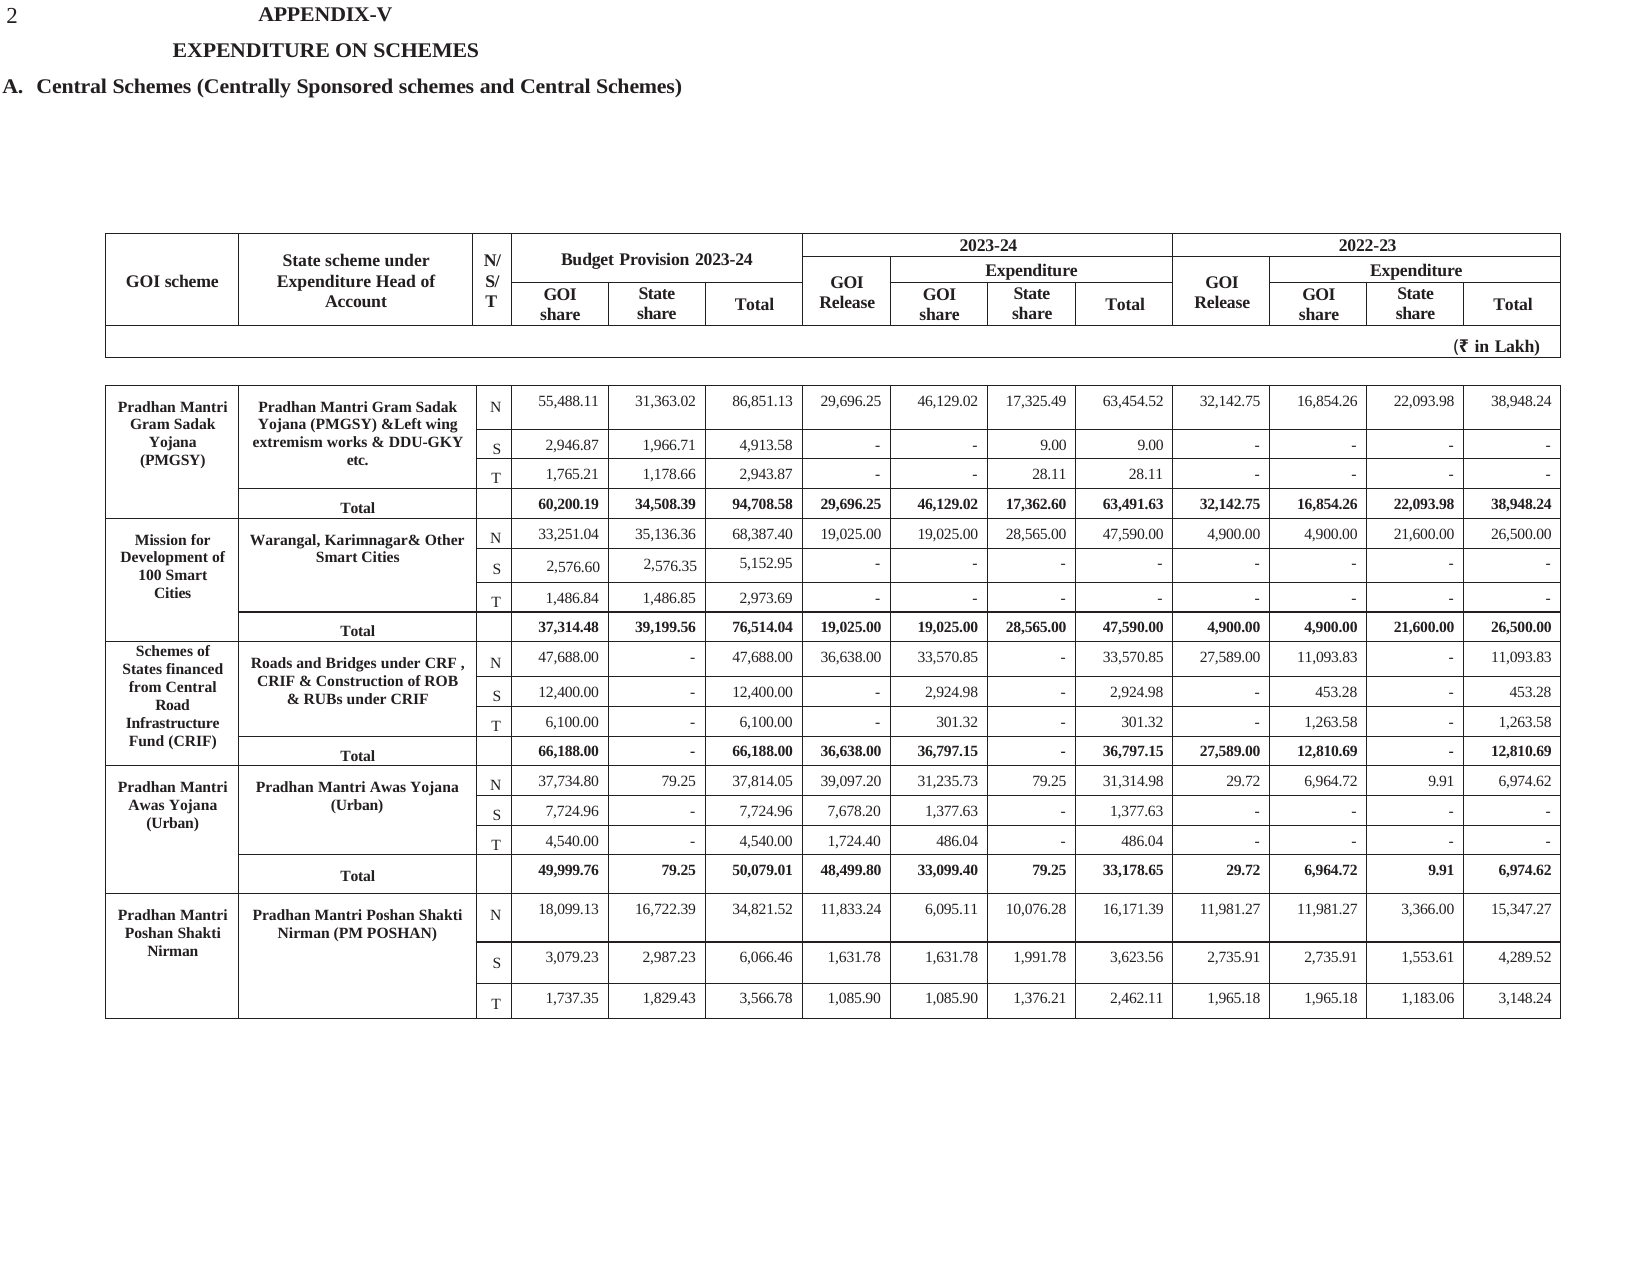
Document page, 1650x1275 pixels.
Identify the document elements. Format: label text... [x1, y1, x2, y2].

table_cell 68,387.40 [706, 519, 802, 547]
table_header Pradhan Mantri Gram Sadak Yojana (PMGSY) [106, 386, 238, 518]
table_cell 32,142.75 [1173, 489, 1269, 518]
table_cell 79.25 [609, 855, 705, 893]
table_cell - [1367, 583, 1463, 611]
table_cell 21,600.00 [1367, 519, 1463, 547]
table_cell - [1367, 642, 1463, 676]
table_cell N [477, 894, 511, 941]
table_cell 48,499.80 [803, 855, 890, 893]
table_cell 1,829.43 [609, 984, 705, 1017]
table_cell 12,400.00 [706, 677, 802, 706]
table_cell - [1464, 549, 1560, 582]
table_cell 3,148.24 [1464, 984, 1560, 1017]
table_cell 76,514.04 [706, 613, 802, 641]
table_cell - [891, 459, 987, 488]
table_cell 28.11 [988, 459, 1075, 488]
table_cell 11,093.83 [1270, 642, 1366, 676]
table_cell - [803, 459, 890, 488]
table_cell Total [239, 613, 476, 641]
table_cell - [891, 430, 987, 458]
table_cell 17,362.60 [988, 489, 1075, 518]
table_cell 1,966.71 [609, 430, 705, 458]
table_cell - [1367, 707, 1463, 736]
table_cell 9.00 [988, 430, 1075, 458]
table_cell 1,486.84 [512, 583, 608, 611]
table_cell Total [239, 737, 476, 765]
table_header 16,854.26 [1270, 386, 1366, 429]
table_cell 4,900.00 [1270, 519, 1366, 547]
table_cell - [1173, 430, 1269, 458]
table_cell 6,964.72 [1270, 766, 1366, 795]
table_cell - [803, 583, 890, 611]
table_cell 4,900.00 [1173, 613, 1269, 641]
table_cell - [1173, 707, 1269, 736]
table_cell - [1464, 459, 1560, 488]
table_cell - [988, 707, 1075, 736]
table_cell S [477, 796, 511, 825]
table_cell 6,974.62 [1464, 766, 1560, 795]
table_cell 486.04 [1076, 826, 1172, 854]
table_cell GOI Release [1173, 257, 1269, 325]
table_cell 6,095.11 [891, 894, 987, 941]
table_cell - [891, 549, 987, 582]
table_cell - [1076, 583, 1172, 611]
table_cell 19,025.00 [891, 613, 987, 641]
table_cell - [1367, 737, 1463, 765]
table_header Pradhan Mantri Gram Sadak Yojana (PMGSY) &Left wing extremism works & DDU-GKY etc. [239, 386, 476, 488]
table_cell Total [1076, 283, 1172, 325]
table_cell 2,987.23 [609, 943, 705, 982]
table_cell 26,500.00 [1464, 519, 1560, 547]
table_cell 1,085.90 [803, 984, 890, 1017]
table_header 86,851.13 [706, 386, 802, 429]
table_cell 18,099.13 [512, 894, 608, 941]
table_cell 79.25 [988, 766, 1075, 795]
table_cell 19,025.00 [803, 613, 890, 641]
table_cell 31,235.73 [891, 766, 987, 795]
table_cell - [1464, 583, 1560, 611]
table_cell 4,900.00 [1173, 519, 1269, 547]
table_cell Expenditure [891, 257, 1172, 282]
table_cell Schemes of States financed from Central Road Infrastructure Fund (CRIF) [106, 642, 238, 765]
table_header N [477, 386, 511, 429]
table_cell 5,152.95 [706, 549, 802, 582]
table_cell 66,188.00 [706, 737, 802, 765]
table_cell - [609, 642, 705, 676]
table_cell - [803, 677, 890, 706]
table_cell - [1173, 583, 1269, 611]
table_cell 28,565.00 [988, 613, 1075, 641]
table_cell - [1076, 549, 1172, 582]
table_cell - [1173, 826, 1269, 854]
table_header 2023-24 [803, 234, 1172, 256]
table_cell 37,814.05 [706, 766, 802, 795]
table_cell 9.91 [1367, 855, 1463, 893]
table_cell 4,289.52 [1464, 943, 1560, 982]
table_cell 2,462.11 [1076, 984, 1172, 1017]
table_header 63,454.52 [1076, 386, 1172, 429]
table_cell 19,025.00 [891, 519, 987, 547]
table_cell T [477, 826, 511, 854]
table_cell S [477, 677, 511, 706]
table_cell 1,965.18 [1270, 984, 1366, 1017]
table_cell - [988, 642, 1075, 676]
table_cell Roads and Bridges under CRF , CRIF & Construction of ROB & RUBs under CRIF [239, 642, 476, 736]
table_cell 6,066.46 [706, 943, 802, 982]
table_cell 19,025.00 [803, 519, 890, 547]
table_cell 3,623.56 [1076, 943, 1172, 982]
table_cell 39,199.56 [609, 613, 705, 641]
table_cell N [477, 519, 511, 547]
table_cell 36,797.15 [1076, 737, 1172, 765]
table_cell - [988, 796, 1075, 825]
table_cell 6,974.62 [1464, 855, 1560, 893]
table_cell 15,347.27 [1464, 894, 1560, 941]
table_header N/ S/ T [473, 234, 511, 325]
table_cell 9.00 [1076, 430, 1172, 458]
table_cell 12,400.00 [512, 677, 608, 706]
table_cell - [609, 796, 705, 825]
table_cell 1,178.66 [609, 459, 705, 488]
table_cell - [1367, 549, 1463, 582]
table_header 29,696.25 [803, 386, 890, 429]
table_header 46,129.02 [891, 386, 987, 429]
table_cell 4,540.00 [512, 826, 608, 854]
table_cell - [1173, 549, 1269, 582]
table_cell 79.25 [609, 766, 705, 795]
table_cell - [1270, 796, 1366, 825]
table_cell - [1270, 430, 1366, 458]
table_cell 36,797.15 [891, 737, 987, 765]
table_cell 1,376.21 [988, 984, 1075, 1017]
table_cell 6,100.00 [706, 707, 802, 736]
table_cell 11,981.27 [1173, 894, 1269, 941]
table_cell Pradhan Mantri Awas Yojana (Urban) [106, 766, 238, 893]
table_cell 94,708.58 [706, 489, 802, 518]
table_cell 2,735.91 [1173, 943, 1269, 982]
table_cell 47,688.00 [512, 642, 608, 676]
table_cell 50,079.01 [706, 855, 802, 893]
table_cell 49,999.76 [512, 855, 608, 893]
table_cell 1,737.35 [512, 984, 608, 1017]
table_cell - [988, 826, 1075, 854]
table_cell [477, 613, 511, 641]
table_cell 2,973.69 [706, 583, 802, 611]
table_cell 33,178.65 [1076, 855, 1172, 893]
table_cell N [477, 642, 511, 676]
table_cell 11,833.24 [803, 894, 890, 941]
table_cell - [1367, 796, 1463, 825]
table_cell - [609, 707, 705, 736]
table_cell - [988, 737, 1075, 765]
table_cell - [1367, 677, 1463, 706]
table_cell 33,570.85 [891, 642, 987, 676]
table_cell - [1270, 549, 1366, 582]
table_cell Total [239, 855, 476, 893]
table_cell 11,981.27 [1270, 894, 1366, 941]
table_cell 29.72 [1173, 766, 1269, 795]
table_cell 1,263.58 [1270, 707, 1366, 736]
table_header 2022-23 [1173, 234, 1560, 256]
table_cell Mission for Development of 100 Smart Cities [106, 519, 238, 641]
table_cell 28,565.00 [988, 519, 1075, 547]
table_cell - [1367, 826, 1463, 854]
table_cell 2,943.87 [706, 459, 802, 488]
table_cell 2,924.98 [891, 677, 987, 706]
table_cell S [477, 943, 511, 982]
table_cell 47,590.00 [1076, 519, 1172, 547]
table_cell 37,314.48 [512, 613, 608, 641]
table_cell Warangal, Karimnagar& Other Smart Cities [239, 519, 476, 611]
table_cell GOI Release [803, 257, 890, 325]
table_cell 7,724.96 [512, 796, 608, 825]
table_cell 1,965.18 [1173, 984, 1269, 1017]
table_header 32,142.75 [1173, 386, 1269, 429]
table_cell Pradhan Mantri Poshan Shakti Nirman [106, 894, 238, 1017]
table_cell 22,093.98 [1367, 489, 1463, 518]
table_cell 26,500.00 [1464, 613, 1560, 641]
table_cell State share [988, 283, 1075, 325]
table_header State scheme under Expenditure Head of Account [239, 234, 472, 325]
table_cell 27,589.00 [1173, 642, 1269, 676]
table_cell 1,765.21 [512, 459, 608, 488]
table_cell T [477, 583, 511, 611]
table_cell [477, 855, 511, 893]
table_cell 3,079.23 [512, 943, 608, 982]
table_header 22,093.98 [1367, 386, 1463, 429]
table_cell Total [1464, 283, 1560, 325]
table_cell 1,377.63 [891, 796, 987, 825]
table_cell 36,638.00 [803, 737, 890, 765]
table_cell Total [706, 283, 802, 325]
table_cell 11,093.83 [1464, 642, 1560, 676]
table_cell - [1173, 459, 1269, 488]
table_cell - [1464, 796, 1560, 825]
table_header GOI scheme [106, 234, 238, 325]
table_cell - [988, 677, 1075, 706]
table_cell 12,810.69 [1464, 737, 1560, 765]
table_cell T [477, 459, 511, 488]
table_cell 453.28 [1270, 677, 1366, 706]
table_cell 1,263.58 [1464, 707, 1560, 736]
table_cell 1,553.61 [1367, 943, 1463, 982]
table_cell - [609, 677, 705, 706]
table_header 17,325.49 [988, 386, 1075, 429]
table_cell 66,188.00 [512, 737, 608, 765]
table_cell - [1270, 459, 1366, 488]
table_cell - [803, 549, 890, 582]
table_cell 4,540.00 [706, 826, 802, 854]
table_cell 1,486.85 [609, 583, 705, 611]
table_cell 4,913.58 [706, 430, 802, 458]
table_header 55,488.11 [512, 386, 608, 429]
table_cell - [988, 549, 1075, 582]
table_cell T [477, 984, 511, 1017]
table_cell Pradhan Mantri Awas Yojana (Urban) [239, 766, 476, 854]
table_cell S [477, 430, 511, 458]
table_cell 37,734.80 [512, 766, 608, 795]
table_cell Expenditure [1270, 257, 1560, 282]
table_cell 47,688.00 [706, 642, 802, 676]
table_cell 1,991.78 [988, 943, 1075, 982]
table_header Budget Provision 2023-24 [512, 234, 802, 282]
table_cell 39,097.20 [803, 766, 890, 795]
table_cell 1,183.06 [1367, 984, 1463, 1017]
table_cell 1,631.78 [891, 943, 987, 982]
table_cell 301.32 [891, 707, 987, 736]
table_cell 21,600.00 [1367, 613, 1463, 641]
table_cell Pradhan Mantri Poshan Shakti Nirman (PM POSHAN) [239, 894, 476, 1017]
table_cell T [477, 707, 511, 736]
table_cell - [609, 737, 705, 765]
table_cell 38,948.24 [1464, 489, 1560, 518]
table_cell 35,136.36 [609, 519, 705, 547]
table_cell - [1464, 430, 1560, 458]
table_cell - [1367, 430, 1463, 458]
table_cell 31,314.98 [1076, 766, 1172, 795]
table_cell 1,377.63 [1076, 796, 1172, 825]
table_cell 6,964.72 [1270, 855, 1366, 893]
table_cell 16,854.26 [1270, 489, 1366, 518]
table_cell 9.91 [1367, 766, 1463, 795]
table_cell 47,590.00 [1076, 613, 1172, 641]
table_cell 7,678.20 [803, 796, 890, 825]
table_cell 60,200.19 [512, 489, 608, 518]
table_cell 7,724.96 [706, 796, 802, 825]
table_cell - [891, 583, 987, 611]
table_cell 27,589.00 [1173, 737, 1269, 765]
table_cell - [1270, 826, 1366, 854]
table_cell S [477, 549, 511, 582]
table_cell 3,366.00 [1367, 894, 1463, 941]
table_cell 1,724.40 [803, 826, 890, 854]
table_cell 33,570.85 [1076, 642, 1172, 676]
table_cell 79.25 [988, 855, 1075, 893]
table_cell 29,696.25 [803, 489, 890, 518]
table_cell - [609, 826, 705, 854]
table_cell 2,576.60 [512, 549, 608, 582]
table_cell - [1270, 583, 1366, 611]
table_cell 28.11 [1076, 459, 1172, 488]
table_cell 2,946.87 [512, 430, 608, 458]
table_cell Total [239, 489, 476, 518]
table_cell 34,508.39 [609, 489, 705, 518]
table_cell N [477, 766, 511, 795]
table_cell [477, 737, 511, 765]
table_cell 453.28 [1464, 677, 1560, 706]
table_cell State share [1367, 283, 1463, 325]
table_cell 63,491.63 [1076, 489, 1172, 518]
table_cell - [1464, 826, 1560, 854]
table_cell - [1173, 796, 1269, 825]
table_cell 34,821.52 [706, 894, 802, 941]
table_cell 46,129.02 [891, 489, 987, 518]
table_cell - [1367, 459, 1463, 488]
table_cell - [988, 583, 1075, 611]
table_cell 33,099.40 [891, 855, 987, 893]
table_cell [477, 489, 511, 518]
table_cell - [803, 430, 890, 458]
table_cell 301.32 [1076, 707, 1172, 736]
table_cell GOI share [512, 283, 608, 325]
table_cell 3,566.78 [706, 984, 802, 1017]
table_cell 16,171.39 [1076, 894, 1172, 941]
table_cell 4,900.00 [1270, 613, 1366, 641]
table_cell - [803, 707, 890, 736]
table_cell 10,076.28 [988, 894, 1075, 941]
table_cell 2,576.35 [609, 549, 705, 582]
table_header 31,363.02 [609, 386, 705, 429]
table_cell 2,735.91 [1270, 943, 1366, 982]
table_header 38,948.24 [1464, 386, 1560, 429]
table_cell (₹ in Lakh) [106, 326, 1560, 357]
table_cell 16,722.39 [609, 894, 705, 941]
table_cell 2,924.98 [1076, 677, 1172, 706]
table_cell 6,100.00 [512, 707, 608, 736]
table_cell 29.72 [1173, 855, 1269, 893]
table_cell GOI share [891, 283, 987, 325]
table_cell 486.04 [891, 826, 987, 854]
table_cell 1,631.78 [803, 943, 890, 982]
table_cell 12,810.69 [1270, 737, 1366, 765]
table_cell GOI share [1270, 283, 1366, 325]
table_cell - [1173, 677, 1269, 706]
table_cell 1,085.90 [891, 984, 987, 1017]
table_cell State share [609, 283, 705, 325]
table_cell 33,251.04 [512, 519, 608, 547]
table_cell 36,638.00 [803, 642, 890, 676]
